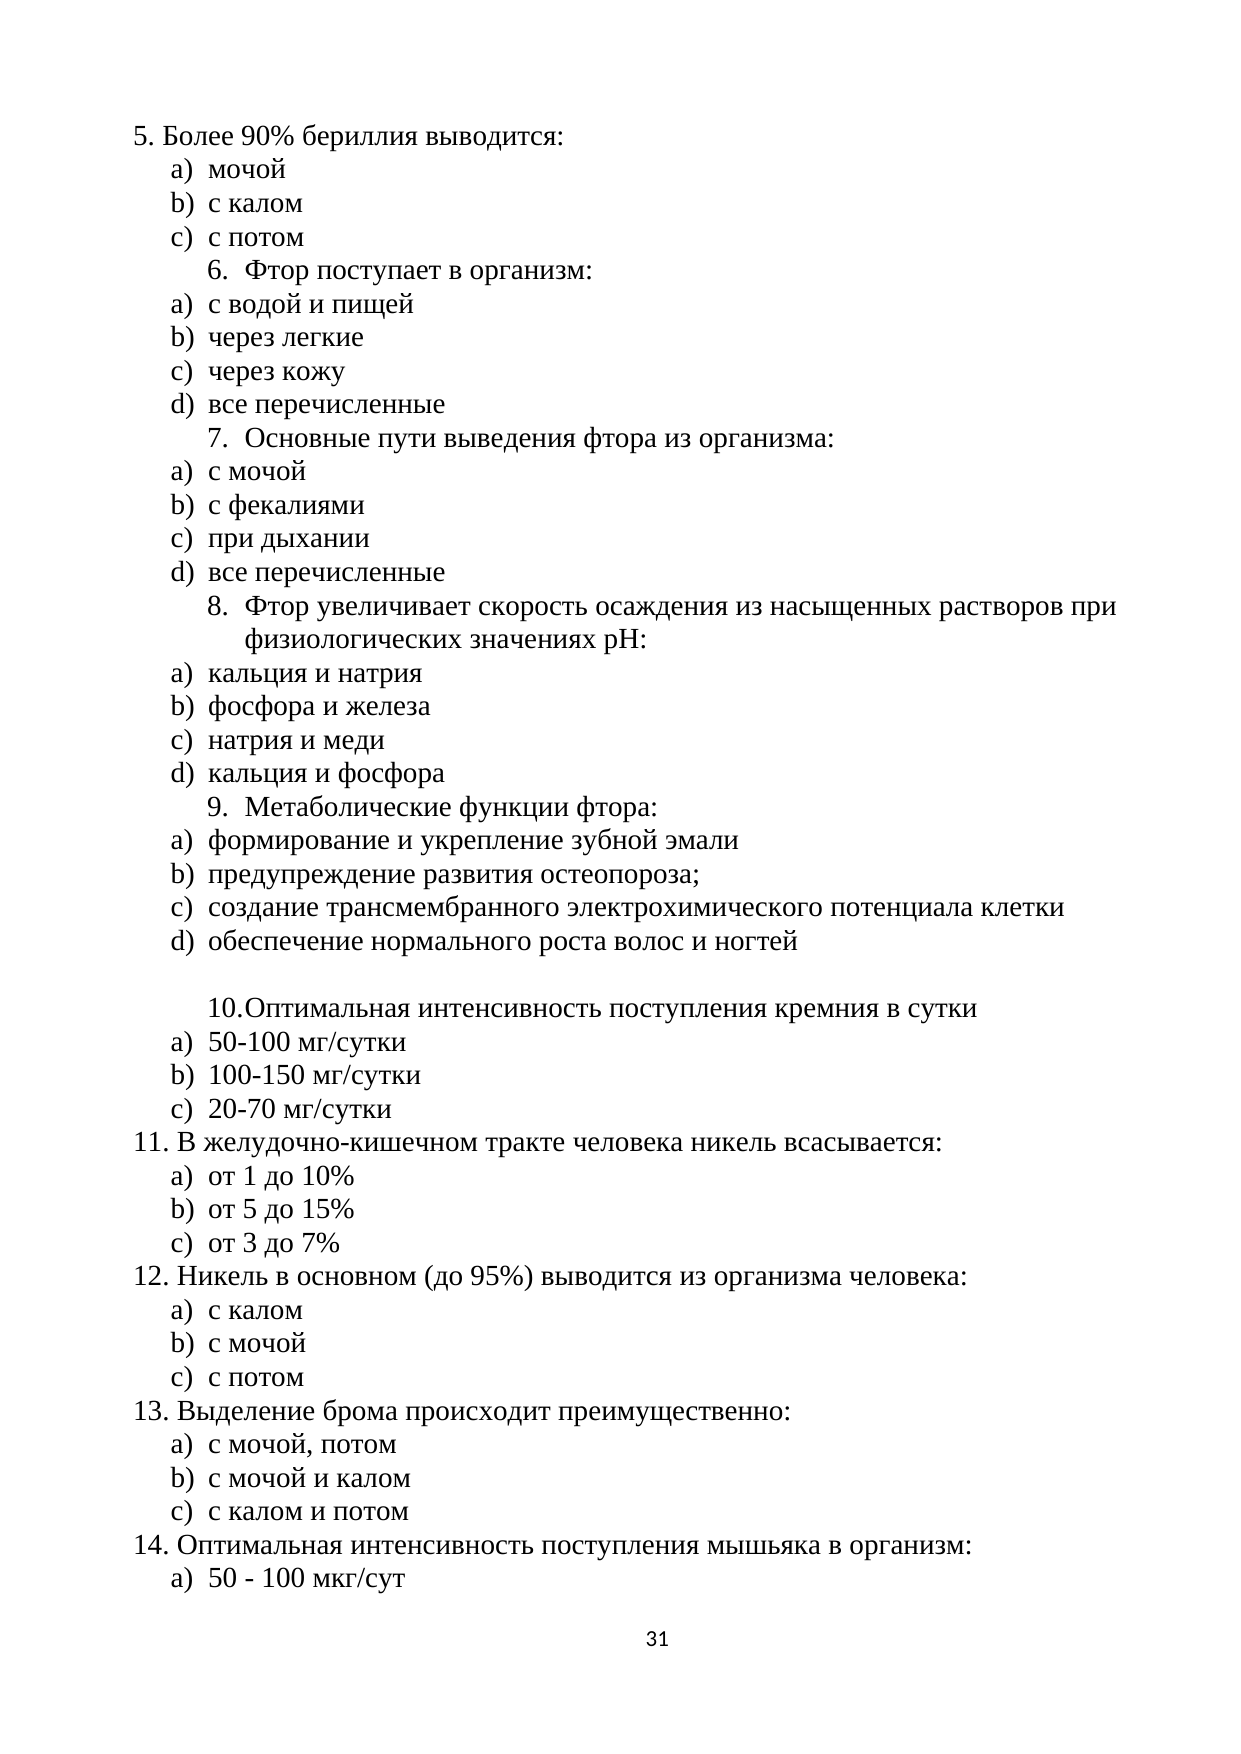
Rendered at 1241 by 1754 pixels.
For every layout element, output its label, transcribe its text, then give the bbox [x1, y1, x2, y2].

list кальция и натрия [170, 655, 1181, 688]
list предупреждение развития остеопороза; [170, 856, 1181, 889]
list формирование и укрепление зубной эмали [170, 822, 1181, 856]
list с водой и пищей [170, 286, 1181, 319]
list с потом [170, 1359, 1181, 1393]
list с калом [170, 1292, 1181, 1326]
list с мочой [170, 453, 1181, 487]
text 5. Более 90% бериллия выводится: [133, 118, 1181, 152]
list Метаболические функции фтора: [207, 789, 1181, 822]
list все перечисленные [170, 386, 1181, 420]
list фосфора и железа [170, 688, 1181, 722]
list с мочой [170, 1326, 1181, 1359]
list через легкие [170, 319, 1181, 353]
list с фекалиями [170, 487, 1181, 521]
list от 3 до 7% [170, 1225, 1181, 1258]
list кальция и фосфора [170, 755, 1181, 789]
list натрия и меди [170, 722, 1181, 755]
list Фтор поступает в организм: [207, 252, 1181, 286]
list мочой [170, 152, 1181, 185]
list 100-150 мг/сутки [170, 1057, 1181, 1091]
list создание трансмембранного электрохимического потенциала клетки [170, 889, 1181, 923]
text 13. Выделение брома происходит преимущественно: [133, 1393, 1181, 1426]
list с мочой, потом [170, 1426, 1181, 1460]
list все перечисленные [170, 554, 1181, 588]
list Оптимальная интенсивность поступления кремния в сутки [207, 990, 1181, 1024]
list Основные пути выведения фтора из организма: [207, 420, 1181, 453]
list от 5 до 15% [170, 1191, 1181, 1225]
list с мочой и калом [170, 1460, 1181, 1493]
list 20-70 мг/сутки [170, 1091, 1181, 1124]
list от 1 до 10% [170, 1158, 1181, 1191]
text 12. Никель в основном (до 95%) выводится из организма человека: [133, 1258, 1181, 1292]
list с калом [170, 185, 1181, 219]
list обеспечение нормального роста волос и ногтей [170, 923, 1181, 957]
list при дыхании [170, 521, 1181, 554]
list с потом [170, 219, 1181, 252]
text 11. В желудочно-кишечном тракте человека никель всасывается: [133, 1124, 1181, 1158]
list с калом и потом [170, 1493, 1181, 1527]
list 50 - 100 мкг/сут [170, 1560, 1181, 1594]
list 50-100 мг/сутки [170, 1024, 1181, 1057]
list Фтор увеличивает скорость осаждения из насыщенных растворов при физиологических значениях pH: [207, 588, 1181, 655]
text 14. Оптимальная интенсивность поступления мышьяка в организм: [133, 1527, 1181, 1560]
list через кожу [170, 353, 1181, 386]
